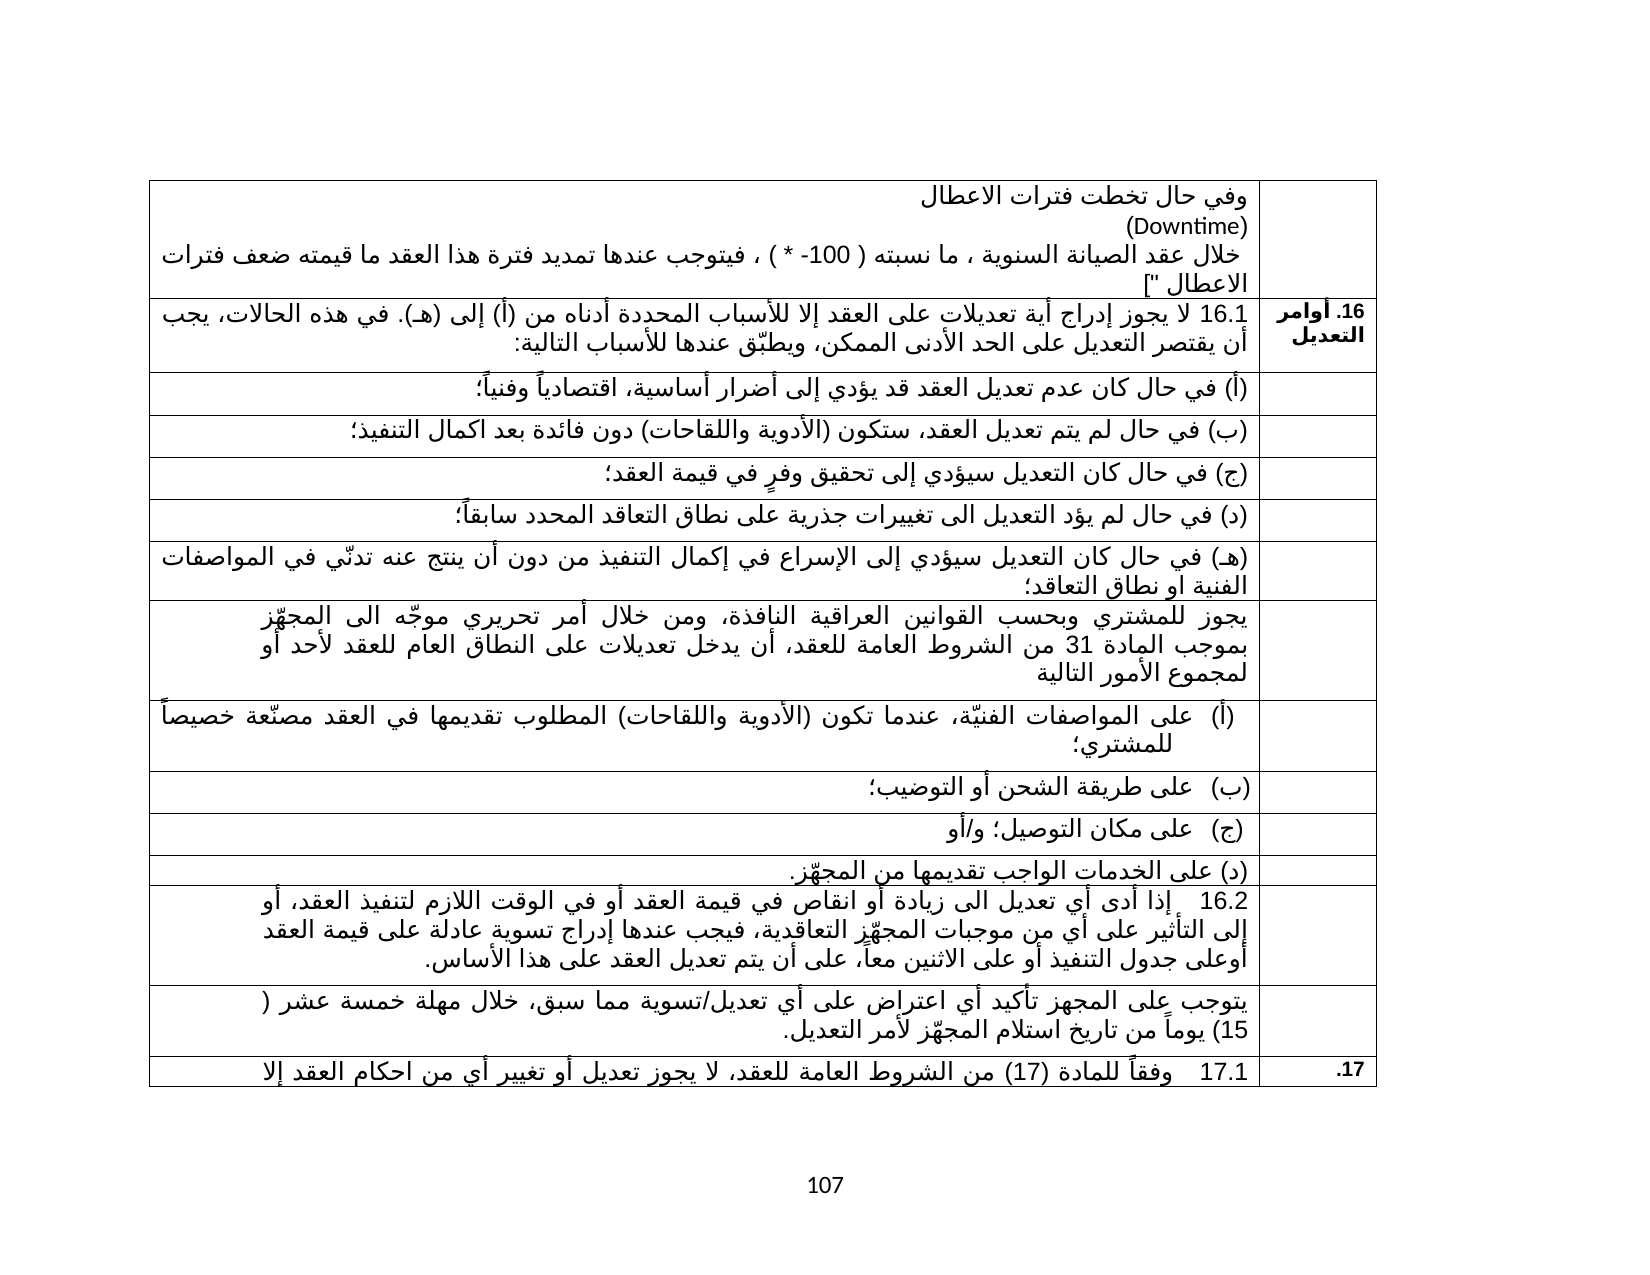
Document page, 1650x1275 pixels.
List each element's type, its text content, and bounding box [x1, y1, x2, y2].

table_cell 16.2 إذا أدى أي تعديل الى زيادة أو انقاص في قيمة العقد أو في الوقت اللازم لتنفيذ العقد، أو إلى التأثير على أي من موجبات المجهّز التعاقدية، فيجب عندها إدراج تسوية عادلة على قيمة العقد أوعلى جدول التنفيذ أو على الاثنين معاً، على أن يتم تعديل العقد على هذا الأساس. [150, 886, 1259, 985]
table_cell [1260, 500, 1376, 541]
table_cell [150, 1057, 1259, 1086]
table_cell [1260, 542, 1376, 600]
table_cell 16.1 لا يجوز إدراج أية تعديلات على العقد إلا للأسباب المحددة أدناه من (أ) إلى (هـ). في هذه الحالات، يجب أن يقتصر التعديل على الحد الأدنى الممكن، ويطبّق عندها للأسباب التالية: [150, 299, 1259, 372]
table_cell 17. تعديل العقد [1260, 1057, 1376, 1086]
table_cell على المواصفات الفنيّة، عندما تكون (الأدوية واللقاحات) المطلوب تقديمها في العقد مصنّعة خصيصاً للمشتري؛ [150, 701, 1259, 771]
table_cell [1260, 886, 1376, 985]
table_cell [1260, 856, 1376, 885]
table_cell 16. أوامر التعديل [1260, 299, 1376, 372]
table_cell [1260, 772, 1376, 813]
table_cell (د) في حال لم يؤد التعديل الى تغييرات جذرية على نطاق التعاقد المحدد سابقاً؛ [150, 500, 1259, 541]
table_cell [1260, 458, 1376, 499]
table_cell [1260, 181, 1376, 298]
table_cell يتوجب على المجهز تأكيد أي اعتراض على أي تعديل/تسوية مما سبق، خلال مهلة خمسة عشر (15) يوماً من تاريخ استلام المجهّز لأمر التعديل. [150, 986, 1259, 1056]
table_cell [1260, 373, 1376, 414]
table_cell على مكان التوصيل؛ و/أو [150, 814, 1259, 855]
table_cell (أ) في حال كان عدم تعديل العقد قد يؤدي إلى أضرار أساسية، اقتصادياً وفنياً؛ [150, 373, 1259, 414]
table_cell (هـ) في حال كان التعديل سيؤدي إلى الإسراع في إكمال التنفيذ من دون أن ينتج عنه تدنّي في المواصفات الفنية او نطاق التعاقد؛ [150, 542, 1259, 600]
table_cell (د) على الخدمات الواجب تقديمها من المجهّز. [150, 856, 1259, 885]
table_cell [1260, 416, 1376, 457]
table_cell [1260, 601, 1376, 700]
table_cell (ب) في حال لم يتم تعديل العقد، ستكون (الأدوية واللقاحات) دون فائدة بعد اكمال التنفيذ؛ [150, 416, 1259, 457]
table_cell [1260, 701, 1376, 771]
table_cell (ج) في حال كان التعديل سيؤدي إلى تحقيق وفرٍ في قيمة العقد؛ [150, 458, 1259, 499]
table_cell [150, 181, 1259, 298]
table_cell [1260, 986, 1376, 1056]
table_cell [1260, 814, 1376, 855]
table_cell على طريقة الشحن أو التوضيب؛ [150, 772, 1259, 813]
table_cell يجوز للمشتري وبحسب القوانين العراقية النافذة، ومن خلال أمر تحريري موجّه الى المجهّز بموجب المادة 31 من الشروط العامة للعقد، أن يدخل تعديلات على النطاق العام للعقد لأحد أو لمجموع الأمور التالية [150, 601, 1259, 700]
